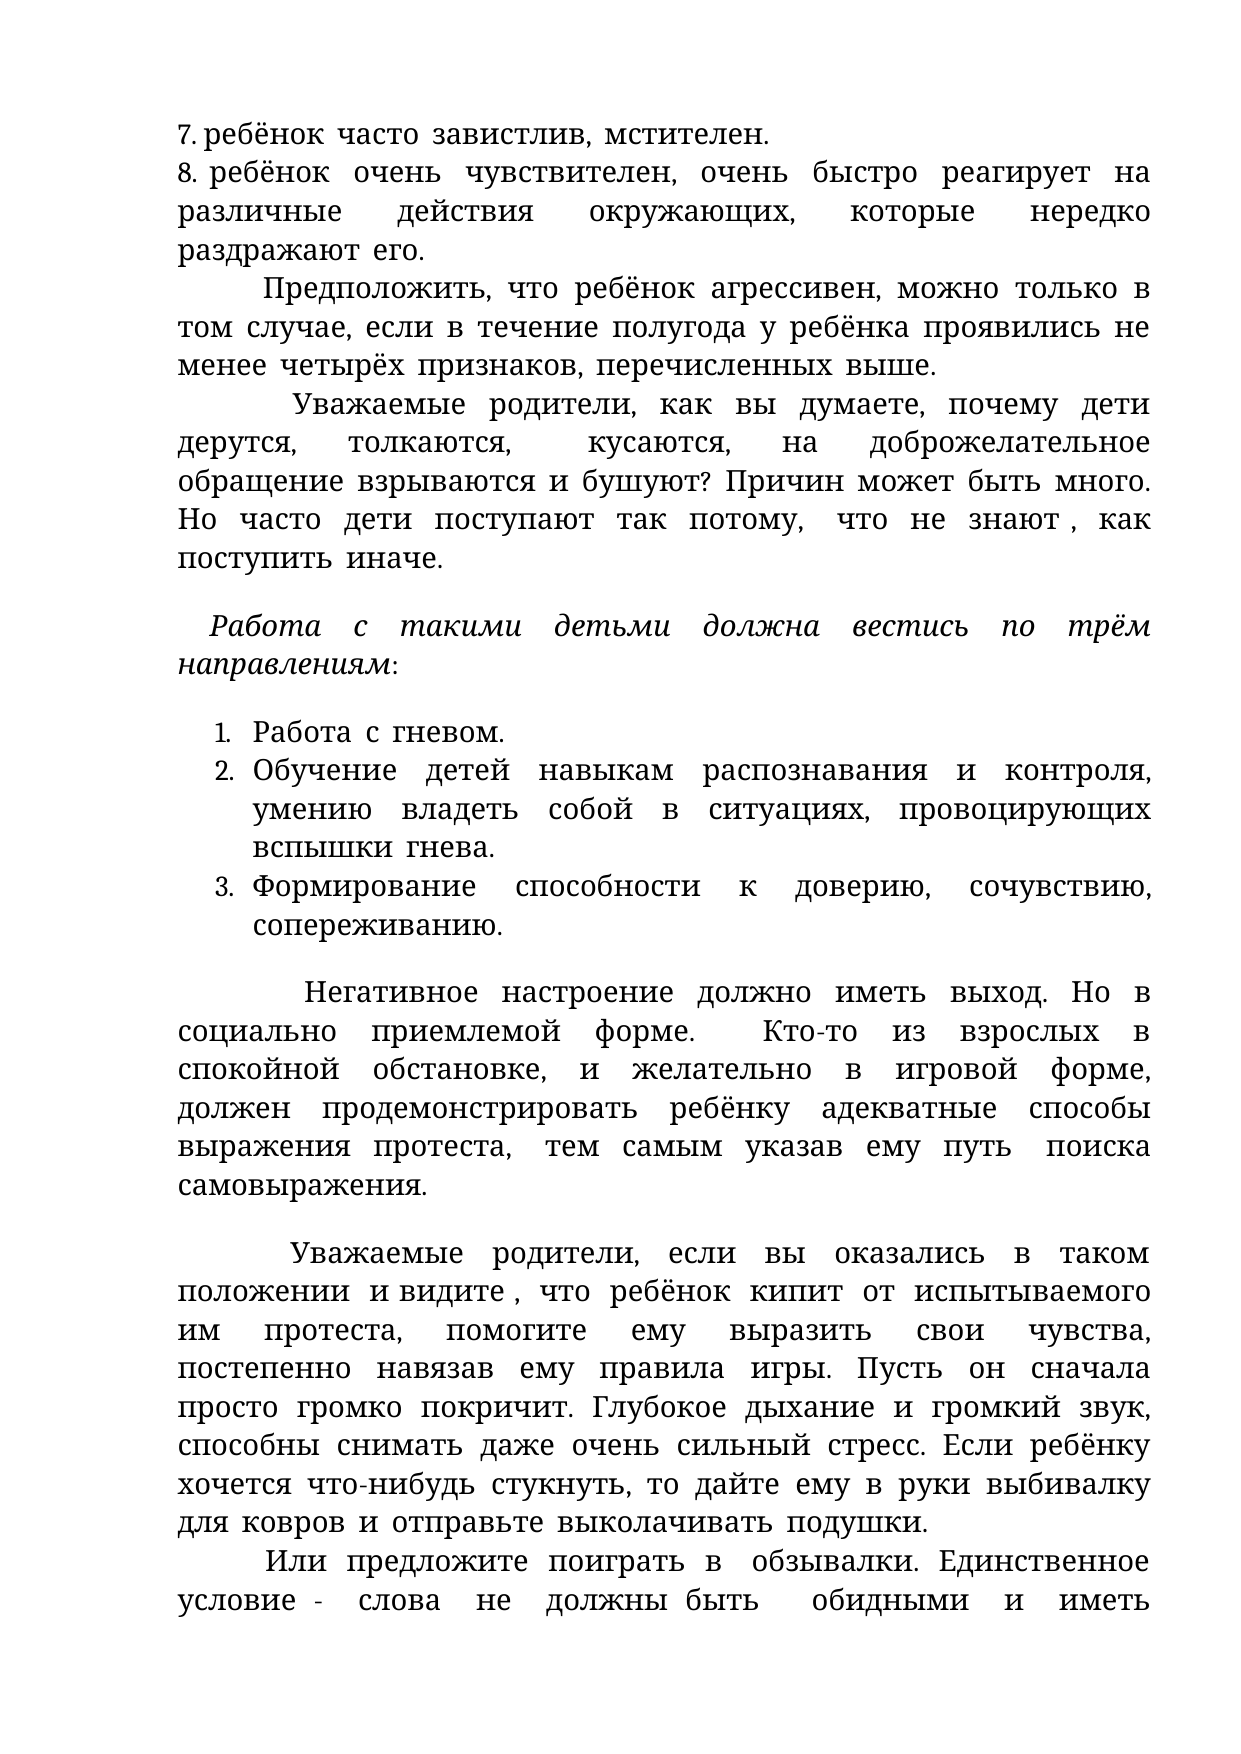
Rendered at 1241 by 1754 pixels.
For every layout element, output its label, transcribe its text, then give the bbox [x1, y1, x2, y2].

text 8. ребёнок очень чувствителен, очень быстро реагирует на различные действия окружающих, которые нередко раздражают его. [177, 157, 1152, 267]
list Работа с гневом. [215, 716, 1152, 749]
list Формирование способности к доверию, сочувствию, сопереживанию. [215, 870, 1152, 942]
text Предположить, что ребёнок агрессивен, можно только в том случае, если в течение полугода у ребёнка проявились не менее четырёх признаков, перечисленных выше. [177, 272, 1152, 383]
text Негативное настроение должно иметь выход. Но в социально приемлемой форме. Кто-то из взрослых в спокойной обстановке, и желательно в игровой форме, должен продемонстрировать ребёнку адекватные способы выражения протеста, тем самым указав ему путь поиска самовыражения. [177, 976, 1152, 1203]
text Уважаемые родители, если вы оказались в таком положении и видите , что ребёнок кипит от испытываемого им протеста, помогите ему выразить свои чувства, постепенно навязав ему правила игры. Пусть он сначала просто громко покричит. Глубокое дыхание и громкий звук, способны снимать даже очень сильный стресс. Если ребёнку хочется что-нибудь стукнуть, то дайте ему в руки выбивалку для ковров и отправьте выколачивать подушки. [177, 1237, 1152, 1540]
text Работа с такими детьми должна вестись по трём направлениям: [177, 610, 1152, 682]
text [177, 1545, 1152, 1617]
text Уважаемые родители, как вы думаете, почему дети дерутся, толкаются, кусаются, на доброжелательное обращение взрываются и бушуют? Причин может быть много. Но часто дети поступают так потому, что не знают , как поступить иначе. [177, 388, 1152, 576]
text 7. ребёнок часто завистлив, мстителен. [177, 118, 1152, 152]
list Обучение детей навыкам распознавания и контроля, умению владеть собой в ситуациях, провоцирующих вспышки гнева. [215, 754, 1152, 865]
